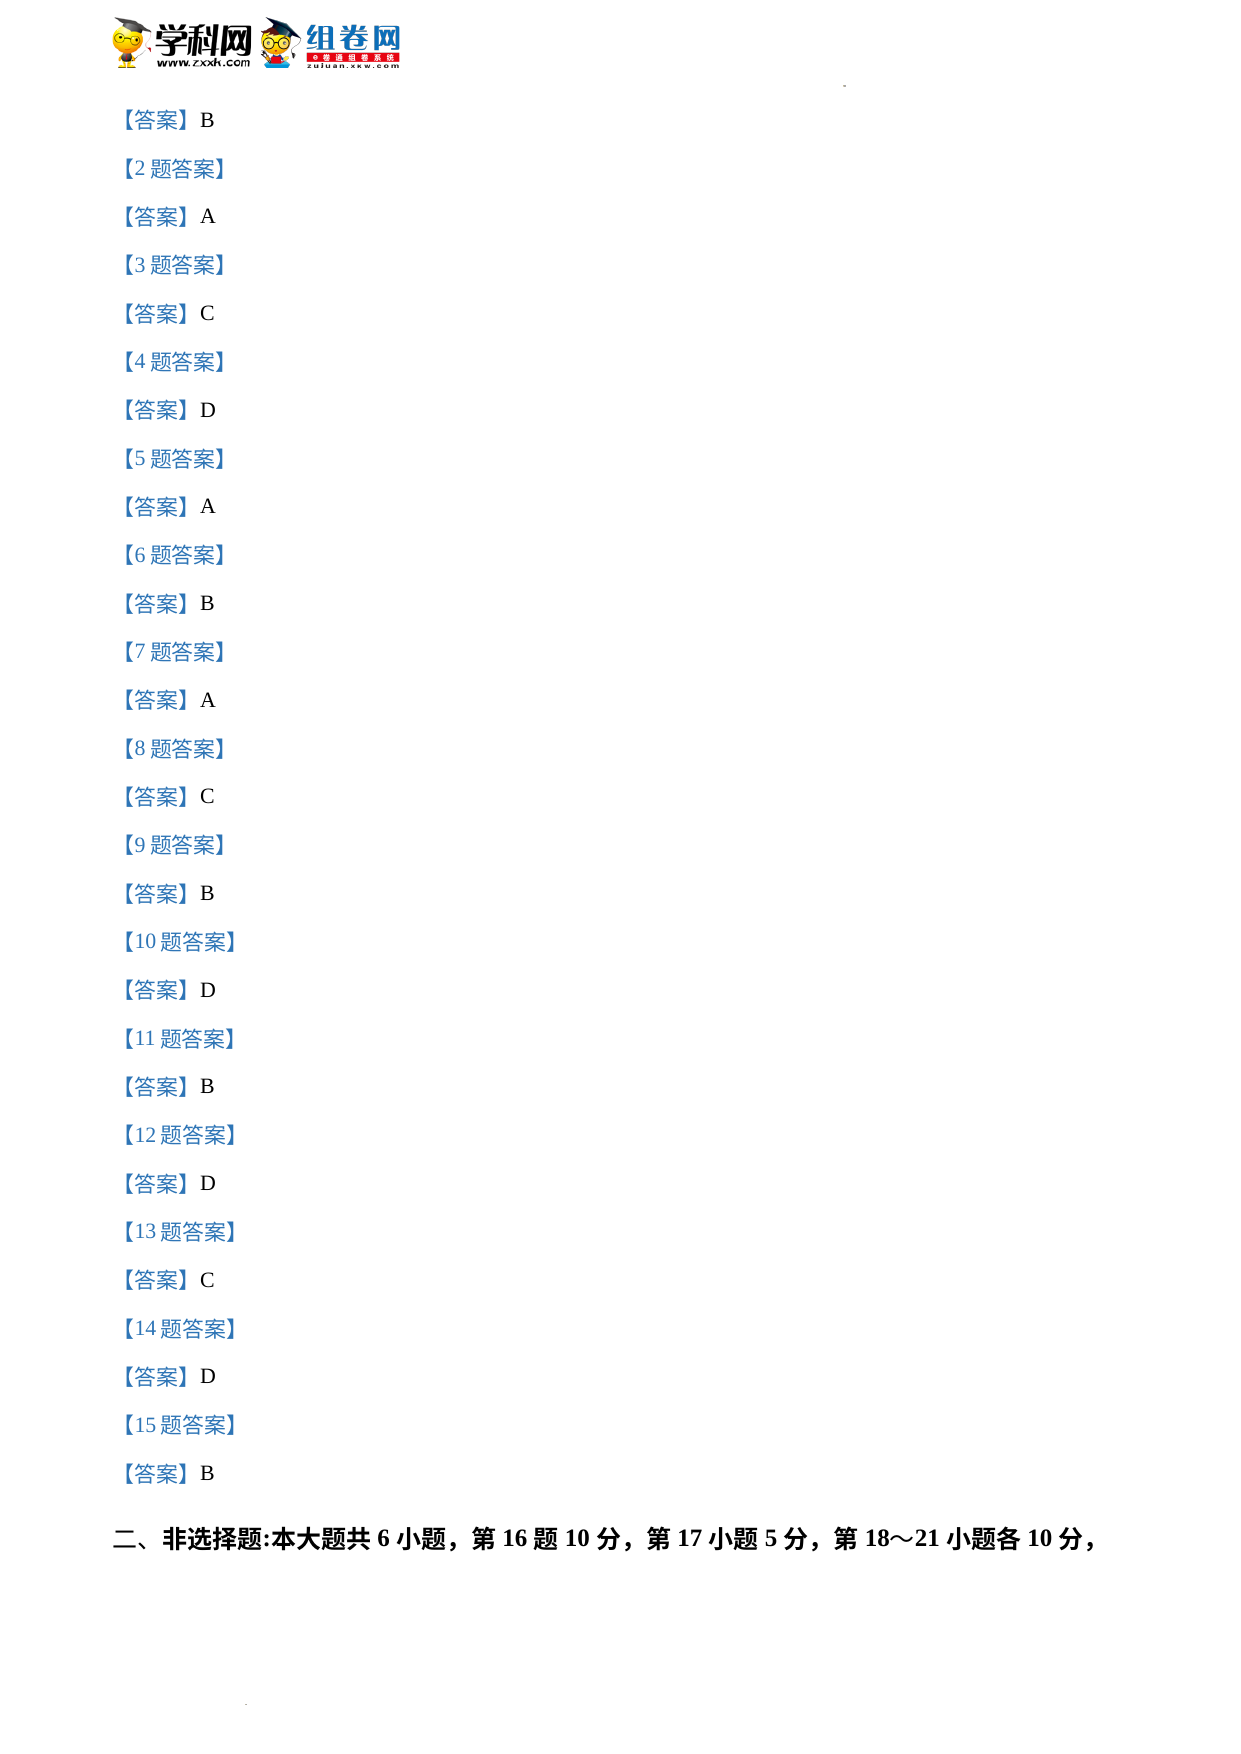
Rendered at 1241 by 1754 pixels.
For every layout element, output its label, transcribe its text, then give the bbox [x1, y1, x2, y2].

text 【12题答案】 [112, 1118, 1128, 1151]
text 【3题答案】 [112, 248, 1128, 281]
text 【8题答案】 [112, 731, 1128, 764]
text 【4题答案】 [112, 345, 1128, 377]
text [112, 1505, 1128, 1570]
text 【2题答案】 [112, 151, 1128, 184]
text 【答案】B [112, 103, 1128, 136]
text 【答案】A [112, 490, 1128, 522]
text 【答案】B [112, 1456, 1128, 1489]
text 【答案】B [112, 1070, 1128, 1102]
text 【答案】B [112, 876, 1128, 909]
text 【答案】C [112, 296, 1128, 329]
text 【5题答案】 [112, 441, 1128, 474]
text 【答案】B [112, 586, 1128, 619]
text 【11题答案】 [112, 1021, 1128, 1054]
text 【答案】C [112, 780, 1128, 812]
picture [112, 17, 252, 68]
picture [260, 17, 400, 68]
text 【14题答案】 [112, 1311, 1128, 1344]
text 【7题答案】 [112, 635, 1128, 667]
text 【答案】D [112, 1166, 1128, 1199]
text 【10题答案】 [112, 925, 1128, 957]
text 【9题答案】 [112, 828, 1128, 861]
text 【15题答案】 [112, 1408, 1128, 1441]
text 【13题答案】 [112, 1215, 1128, 1247]
text 【6题答案】 [112, 538, 1128, 571]
text 【答案】D [112, 393, 1128, 426]
text 【答案】A [112, 200, 1128, 232]
text 【答案】C [112, 1263, 1128, 1296]
text 【答案】A [112, 683, 1128, 716]
text 【答案】D [112, 1360, 1128, 1392]
text 【答案】D [112, 973, 1128, 1006]
